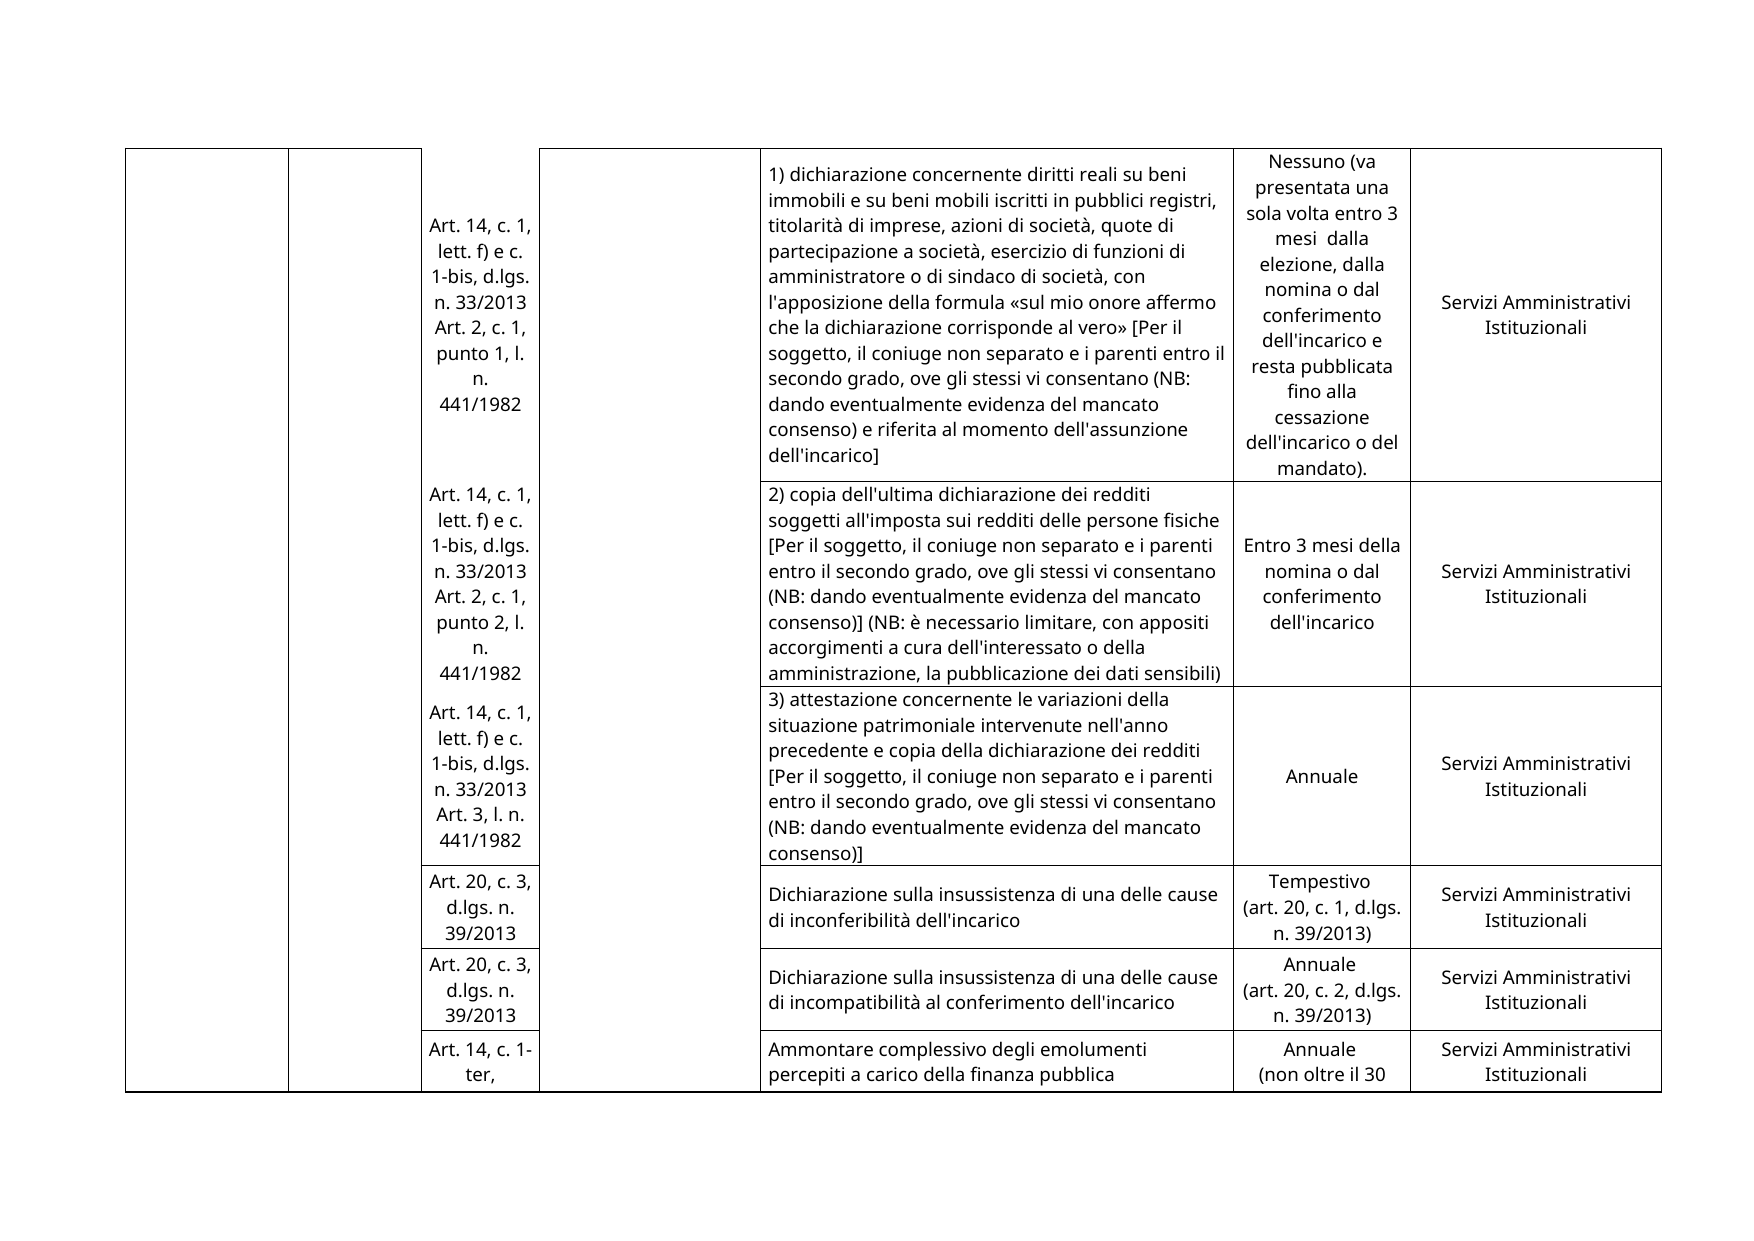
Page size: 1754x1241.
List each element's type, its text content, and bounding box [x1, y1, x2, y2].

table_cell Art. 14, c. 1, lett. f) e c. 1-bis, d.lgs. n. 33/2013 Art. 3, l. n. 441/1982 [422, 686, 539, 865]
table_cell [1234, 1031, 1410, 1091]
table_cell Dichiarazione sulla insussistenza di una delle cause di inconferibilità dell'incarico [761, 866, 1233, 948]
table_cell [422, 1031, 539, 1091]
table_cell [1411, 149, 1661, 481]
table_cell Dichiarazione sulla insussistenza di una delle cause di incompatibilità al conferimento dell'incarico [761, 949, 1233, 1030]
table_cell 1) dichiarazione concernente diritti reali su beni immobili e su beni mobili iscritti in pubblici registri, titolarità di imprese, azioni di società, quote di partecipazione a società, esercizio di funzioni di amministratore o di sindaco di società, con l'apposizione della formula «sul mio onore affermo che la dichiarazione corrisponde al vero» [Per il soggetto, il coniuge non separato e i parenti entro il secondo grado, ove gli stessi vi consentano (NB: dando eventualmente evidenza del mancato consenso) e riferita al momento dell'assunzione dell'incarico] [761, 149, 1233, 481]
table_cell Servizi Amministrativi Istituzionali [1411, 866, 1661, 948]
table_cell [761, 1031, 1233, 1091]
table_cell Art. 14, c. 1, lett. f) e c. 1-bis, d.lgs. n. 33/2013 Art. 2, c. 1, punto 2, l. n. 441/1982 [422, 481, 539, 686]
table_cell Nessuno (va presentata una sola volta entro 3 mesi dalla elezione, dalla nomina o dal conferimento dell'incarico e resta pubblicata fino alla cessazione dell'incarico o del mandato). [1234, 149, 1410, 481]
table_cell Servizi Amministrativi Istituzionali [1411, 687, 1661, 865]
table_cell 2) copia dell'ultima dichiarazione dei redditi soggetti all'imposta sui redditi delle persone fisiche [Per il soggetto, il coniuge non separato e i parenti entro il secondo grado, ove gli stessi vi consentano (NB: dando eventualmente evidenza del mancato consenso)] (NB: è necessario limitare, con appositi accorgimenti a cura dell'interessato o della amministrazione, la pubblicazione dei dati sensibili) [761, 482, 1233, 686]
table_cell Annuale (art. 20, c. 2, d.lgs. n. 39/2013) [1234, 949, 1410, 1030]
table_cell Entro 3 mesi della nomina o dal conferimento dell'incarico [1234, 482, 1410, 686]
table_cell Servizi Amministrativi Istituzionali [1411, 482, 1661, 686]
table_cell Art. 20, c. 3, d.lgs. n. 39/2013 [422, 949, 539, 1030]
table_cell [1411, 1031, 1661, 1091]
table_cell Annuale [1234, 687, 1410, 865]
table_cell 3) attestazione concernente le variazioni della situazione patrimoniale intervenute nell'anno precedente e copia della dichiarazione dei redditi [Per il soggetto, il coniuge non separato e i parenti entro il secondo grado, ove gli stessi vi consentano (NB: dando eventualmente evidenza del mancato consenso)] [761, 687, 1233, 865]
table_cell Tempestivo (art. 20, c. 1, d.lgs. n. 39/2013) [1234, 866, 1410, 948]
table_cell Art. 20, c. 3, d.lgs. n. 39/2013 [422, 866, 539, 948]
table_cell Servizi Amministrativi Istituzionali [1411, 949, 1661, 1030]
table_cell Art. 14, c. 1, lett. f) e c. 1-bis, d.lgs. n. 33/2013 Art. 2, c. 1, punto 1, l. n. 441/1982 [422, 148, 539, 481]
